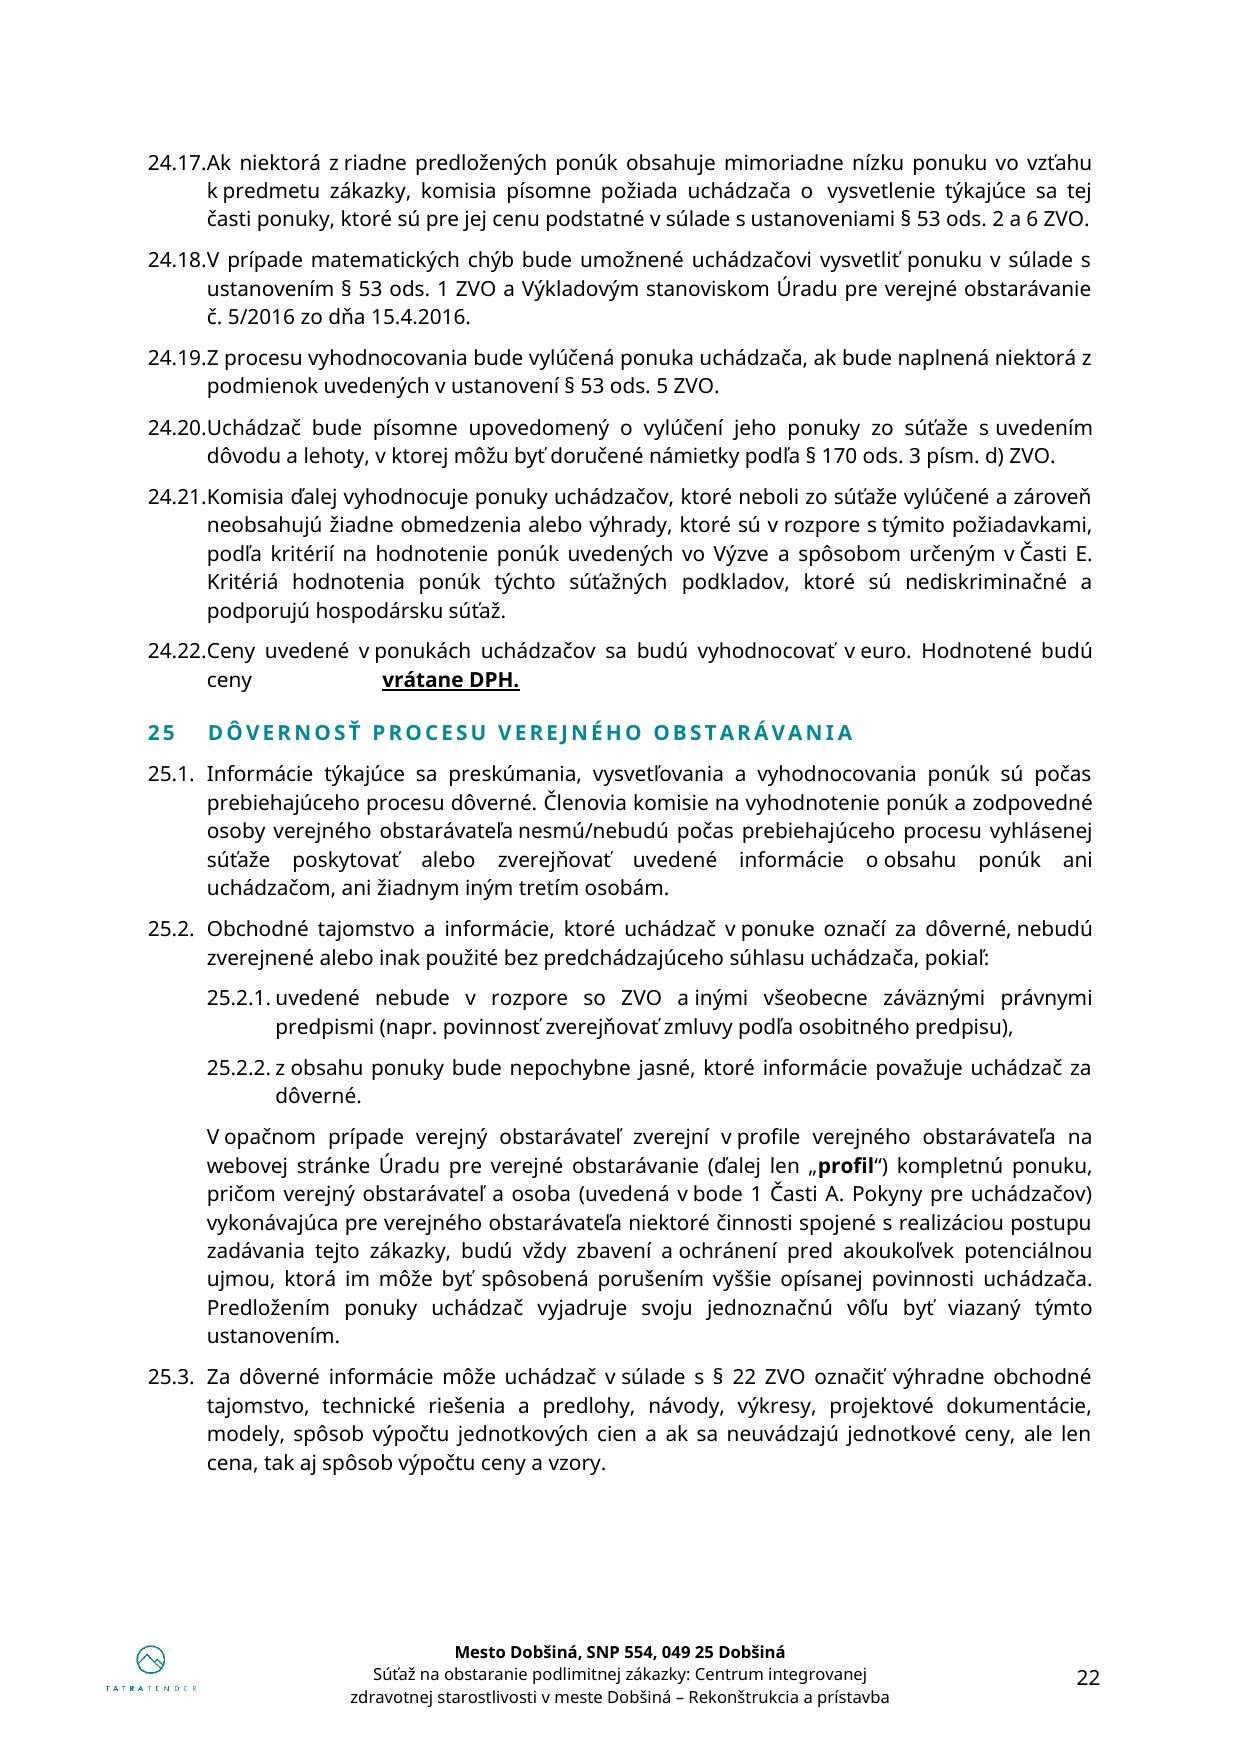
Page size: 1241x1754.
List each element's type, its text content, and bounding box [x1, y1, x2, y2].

subtitle Obchodné tajomstvo a informácie, ktoré uchádzač v ponuke označí za dôverné, nebudú zverejnené alebo inak použité bez predchádzajúceho súhlasu uchádzača, pokiaľ: [148, 914, 1093, 971]
subtitle Z procesu vyhodnocovania bude vylúčená ponuka uchádzača, ak bude naplnená niektorá z podmienok uvedených v ustanovení § 53 ods. 5 ZVO. [148, 343, 1093, 400]
subtitle Komisia ďalej vyhodnocuje ponuky uchádzačov, ktoré neboli zo súťaže vylúčené a zároveň neobsahujú žiadne obmedzenia alebo výhrady, ktoré sú v rozpore s týmito požiadavkami, podľa kritérií na hodnotenie ponúk uvedených vo Výzve a spôsobom určeným v Časti E. Kritériá hodnotenia ponúk týchto súťažných podkladov, ktoré sú nediskriminačné a podporujú hospodársku súťaž. [148, 482, 1093, 624]
subtitle Za dôverné informácie môže uchádzač v súlade s § 22 ZVO označiť výhradne obchodné tajomstvo, technické riešenia a predlohy, návody, výkresy, projektové dokumentácie, modely, spôsob výpočtu jednotkových cien a ak sa neuvádzajú jednotkové ceny, ale len cena, tak aj spôsob výpočtu ceny a vzory. [148, 1362, 1093, 1476]
subtitle Ak niektorá z riadne predložených ponúk obsahuje mimoriadne nízku ponuku vo vzťahu k predmetu zákazky, komisia písomne požiada uchádzača o vysvetlenie týkajúce sa tej časti ponuky, ktoré sú pre jej cenu podstatné v súlade s ustanoveniami § 53 ods. 2 a 6 ZVO. [148, 148, 1093, 233]
subtitle Uchádzač bude písomne upovedomený o vylúčení jeho ponuky zo súťaže s uvedením dôvodu a lehoty, v ktorej môžu byť doručené námietky podľa § 170 ods. 3 písm. d) ZVO. [148, 413, 1093, 469]
subtitle Informácie týkajúce sa preskúmania, vysvetľovania a vyhodnocovania ponúk sú počas prebiehajúceho procesu dôverné. Členovia komisie na vyhodnotenie ponúk a zodpovedné osoby verejného obstarávateľa nesmú/nebudú počas prebiehajúceho procesu vyhlásenej súťaže poskytovať alebo zverejňovať uvedené informácie o obsahu ponúk ani uchádzačom, ani žiadnym iným tretím osobám. [148, 759, 1093, 902]
subtitle Dôvernosť procesu verejného obstarávania [148, 718, 1093, 747]
subtitle z obsahu ponuky bude nepochybne jasné, ktoré informácie považuje uchádzač za dôverné. [207, 1053, 1093, 1110]
subtitle uvedené nebude v rozpore so ZVO a inými všeobecne záväznými právnymi predpismi (napr. povinnosť zverejňovať zmluvy podľa osobitného predpisu), [207, 983, 1093, 1040]
subtitle V prípade matematických chýb bude umožnené uchádzačovi vysvetliť ponuku v súlade s ustanovením § 53 ods. 1 ZVO a Výkladovým stanoviskom Úradu pre verejné obstarávanie č. 5/2016 zo dňa 15.4.2016. [148, 245, 1093, 331]
text V opačnom prípade verejný obstarávateľ zverejní v profile verejného obstarávateľa na webovej stránke Úradu pre verejné obstarávanie (ďalej len „profil“) kompletnú ponuku, pričom verejný obstarávateľ a osoba (uvedená v bode 1 Časti A. Pokyny pre uchádzačov) vykonávajúca pre verejného obstarávateľa niektoré činnosti spojené s realizáciou postupu zadávania tejto zákazky, budú vždy zbavení a ochránení pred akoukoľvek potenciálnou ujmou, ktorá im môže byť spôsobená porušením vyššie opísanej povinnosti uchádzača. Predložením ponuky uchádzač vyjadruje svoju jednoznačnú vôľu byť viazaný týmto ustanovením. [207, 1122, 1093, 1350]
picture [84, 1621, 217, 1715]
subtitle Ceny uvedené v ponukách uchádzačov sa budú vyhodnocovať v euro. Hodnotené budú ceny vrátane DPH. [148, 637, 1093, 693]
